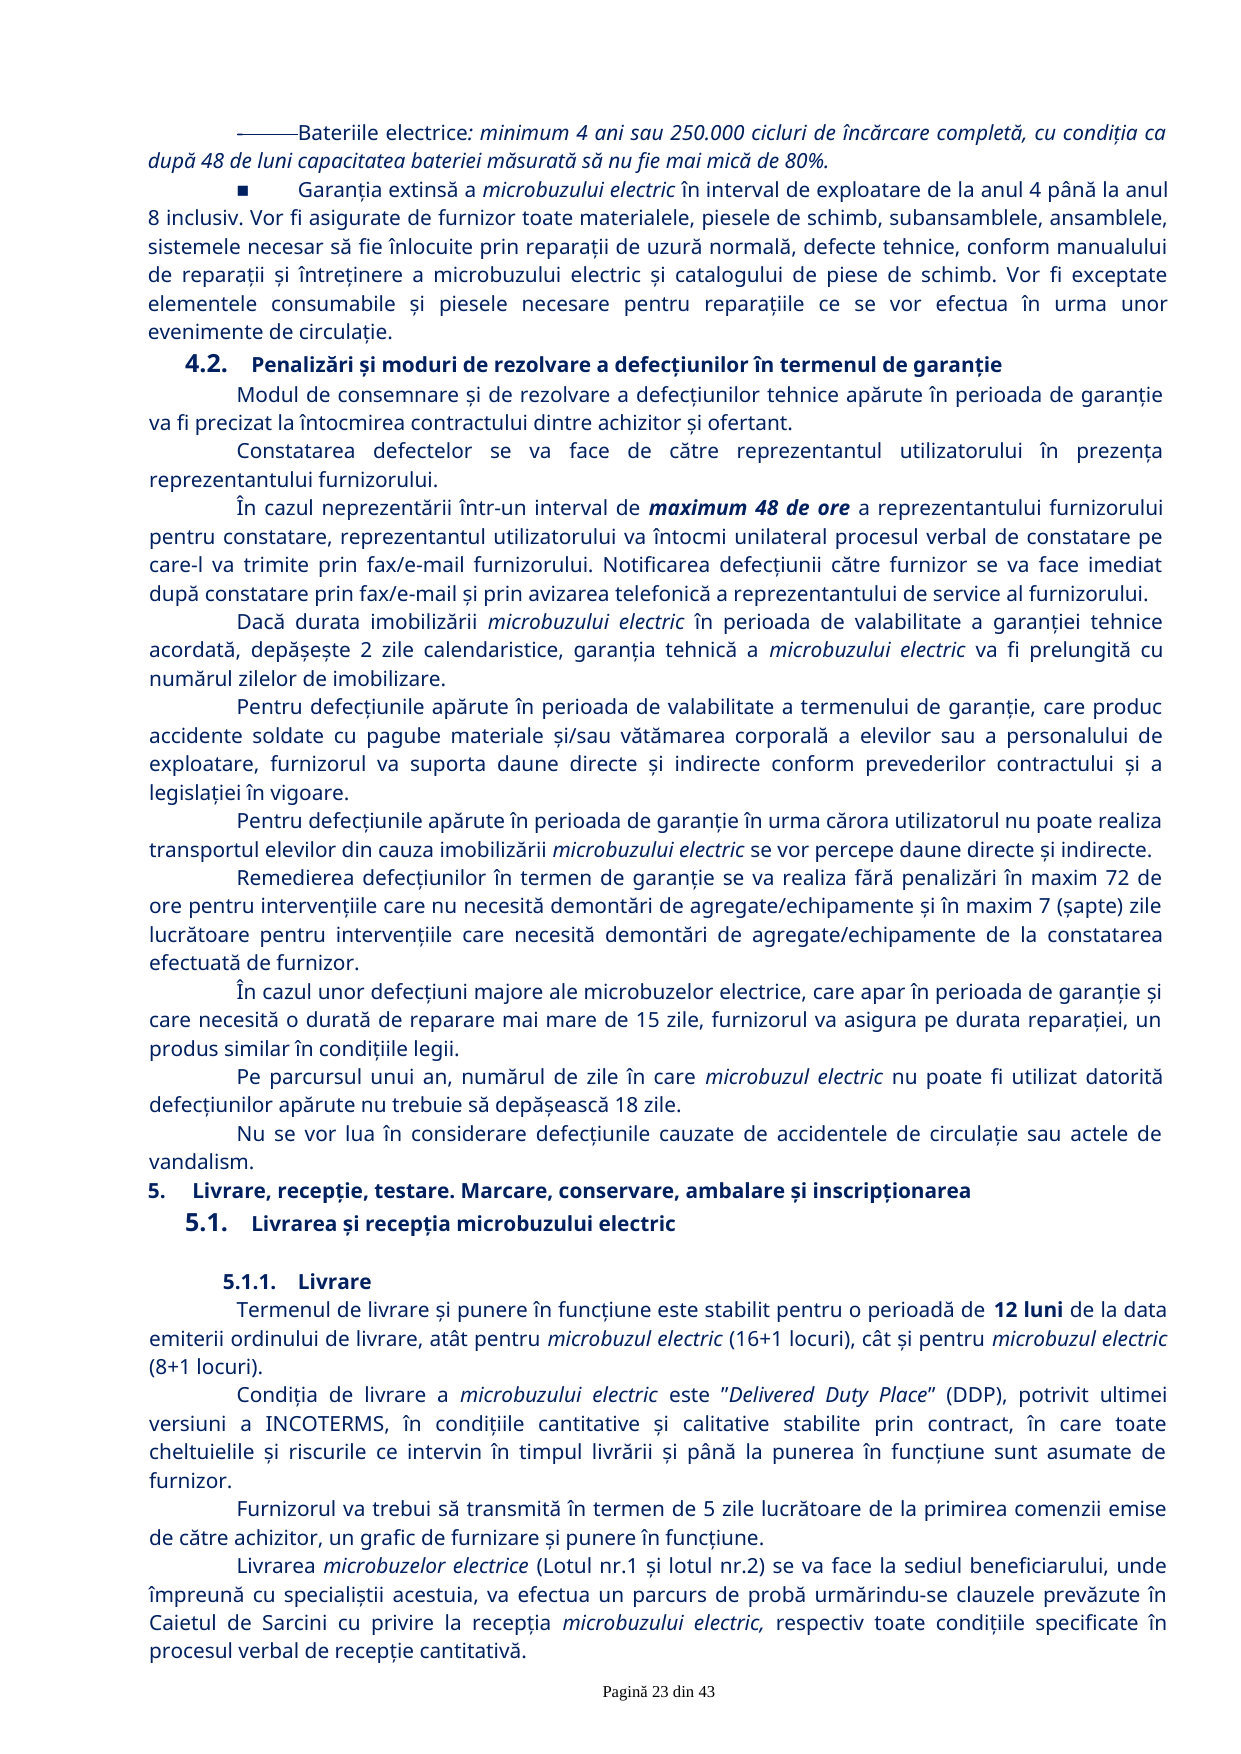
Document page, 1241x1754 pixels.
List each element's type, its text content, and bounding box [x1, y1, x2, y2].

text Furnizorul va trebui să transmită în termen de 5 zile lucrătoare de la primirea comenzii emise de către achizitor, un grafic de furnizare și punere în funcțiune. [149, 1494, 1168, 1551]
list Livrare, recepție, testare. Marcare, conservare, ambalare și inscripționarea [148, 1176, 1169, 1204]
text Constatarea defectelor se va face de către reprezentantul utilizatorului în prezența reprezentantului furnizorului. [149, 437, 1164, 493]
text Livrarea microbuzelor electrice (Lotul nr.1 și lotul nr.2) se va face la sediul beneficiarului, unde împreună cu specialiștii acestuia, va efectua un parcurs de probă urmărindu-se clauzele prevăzute în Caietul de Sarcini cu privire la recepția microbuzului electric, respectiv toate condițiile specificate în procesul verbal de recepție cantitativă. [149, 1551, 1168, 1665]
list Garanția extinsă a microbuzului electric în interval de exploatare de la anul 4 până la anul 8 inclusiv. Vor fi asigurate de furnizor toate materialele, piesele de schimb, subansamblele, ansamblele, sistemele necesar să fie înlocuite prin reparații de uzură normală, defecte tehnice, conform manualului de reparații și întreținere a microbuzului electric și catalogului de piese de schimb. Vor fi exceptate elementele consumabile și piesele necesare pentru reparațiile ce se vor efectua în urma unor evenimente de circulație. [148, 175, 1169, 346]
text Nu se vor lua în considerare defecțiunile cauzate de accidentele de circulație sau actele de vandalism. [149, 1119, 1164, 1176]
text Condiția de livrare a microbuzului electric este ”Delivered Duty Place” (DDP), potrivit ultimei versiuni a INCOTERMS, în condițiile cantitative și calitative stabilite prin contract, în care toate cheltuielile și riscurile ce intervin în timpul livrării și până la punerea în funcțiune sunt asumate de furnizor. [149, 1381, 1168, 1494]
list Livrare [223, 1267, 1169, 1295]
text Termenul de livrare și punere în funcțiune este stabilit pentru o perioadă de 12 luni de la data emiterii ordinului de livrare, atât pentru microbuzul electric (16+1 locuri), cât și pentru microbuzul electric (8+1 locuri). [149, 1295, 1168, 1381]
text Pentru defecțiunile apărute în perioada de garanție în urma cărora utilizatorul nu poate realiza transportul elevilor din cauza imobilizării microbuzului electric se vor percepe daune directe și indirecte. [149, 806, 1164, 863]
text Remedierea defecțiunilor în termen de garanție se va realiza fără penalizări în maxim 72 de ore pentru intervențiile care nu necesită demontări de agregate/echipamente și în maxim 7 (șapte) zile lucrătoare pentru intervențiile care necesită demontări de agregate/echipamente de la constatarea efectuată de furnizor. [149, 863, 1164, 977]
text Pentru defecțiunile apărute în perioada de valabilitate a termenului de garanție, care produc accidente soldate cu pagube materiale și/sau vătămarea corporală a elevilor sau a personalului de exploatare, furnizorul va suporta daune directe și indirecte conform prevederilor contractului și a legislației în vigoare. [149, 692, 1164, 806]
text Dacă durata imobilizării microbuzului electric în perioada de valabilitate a garanției tehnice acordată, depășește 2 zile calendaristice, garanția tehnică a microbuzului electric va fi prelungită cu numărul zilelor de imobilizare. [149, 607, 1164, 692]
text În cazul neprezentării într-un interval de maximum 48 de ore a reprezentantului furnizorului pentru constatare, reprezentantul utilizatorului va întocmi unilateral procesul verbal de constatare pe care-l va trimite prin fax/e-mail furnizorului. Notificarea defecțiunii către furnizor se va face imediat după constatare prin fax/e-mail și prin avizarea telefonică a reprezentantului de service al furnizorului. [149, 493, 1164, 607]
list Livrarea și recepția microbuzului electric [185, 1204, 1169, 1238]
text Pe parcursul unui an, numărul de zile în care microbuzul electric nu poate fi utilizat datorită defecțiunilor apărute nu trebuie să depășească 18 zile. [149, 1062, 1164, 1119]
text În cazul unor defecțiuni majore ale microbuzelor electrice, care apar în perioada de garanție și care necesită o durată de reparare mai mare de 15 zile, furnizorul va asigura pe durata reparației, un produs similar în condițiile legii. [149, 977, 1164, 1062]
text Modul de consemnare și de rezolvare a defecțiunilor tehnice apărute în perioada de garanție va fi precizat la întocmirea contractului dintre achizitor și ofertant. [149, 380, 1164, 437]
list Bateriile electrice: minimum 4 ani sau 250.000 cicluri de încărcare completă, cu condiția ca după 48 de luni capacitatea bateriei măsurată să nu fie mai mică de 80%. [148, 118, 1169, 175]
list Penalizări și moduri de rezolvare a defecțiunilor în termenul de garanție [185, 346, 1169, 380]
